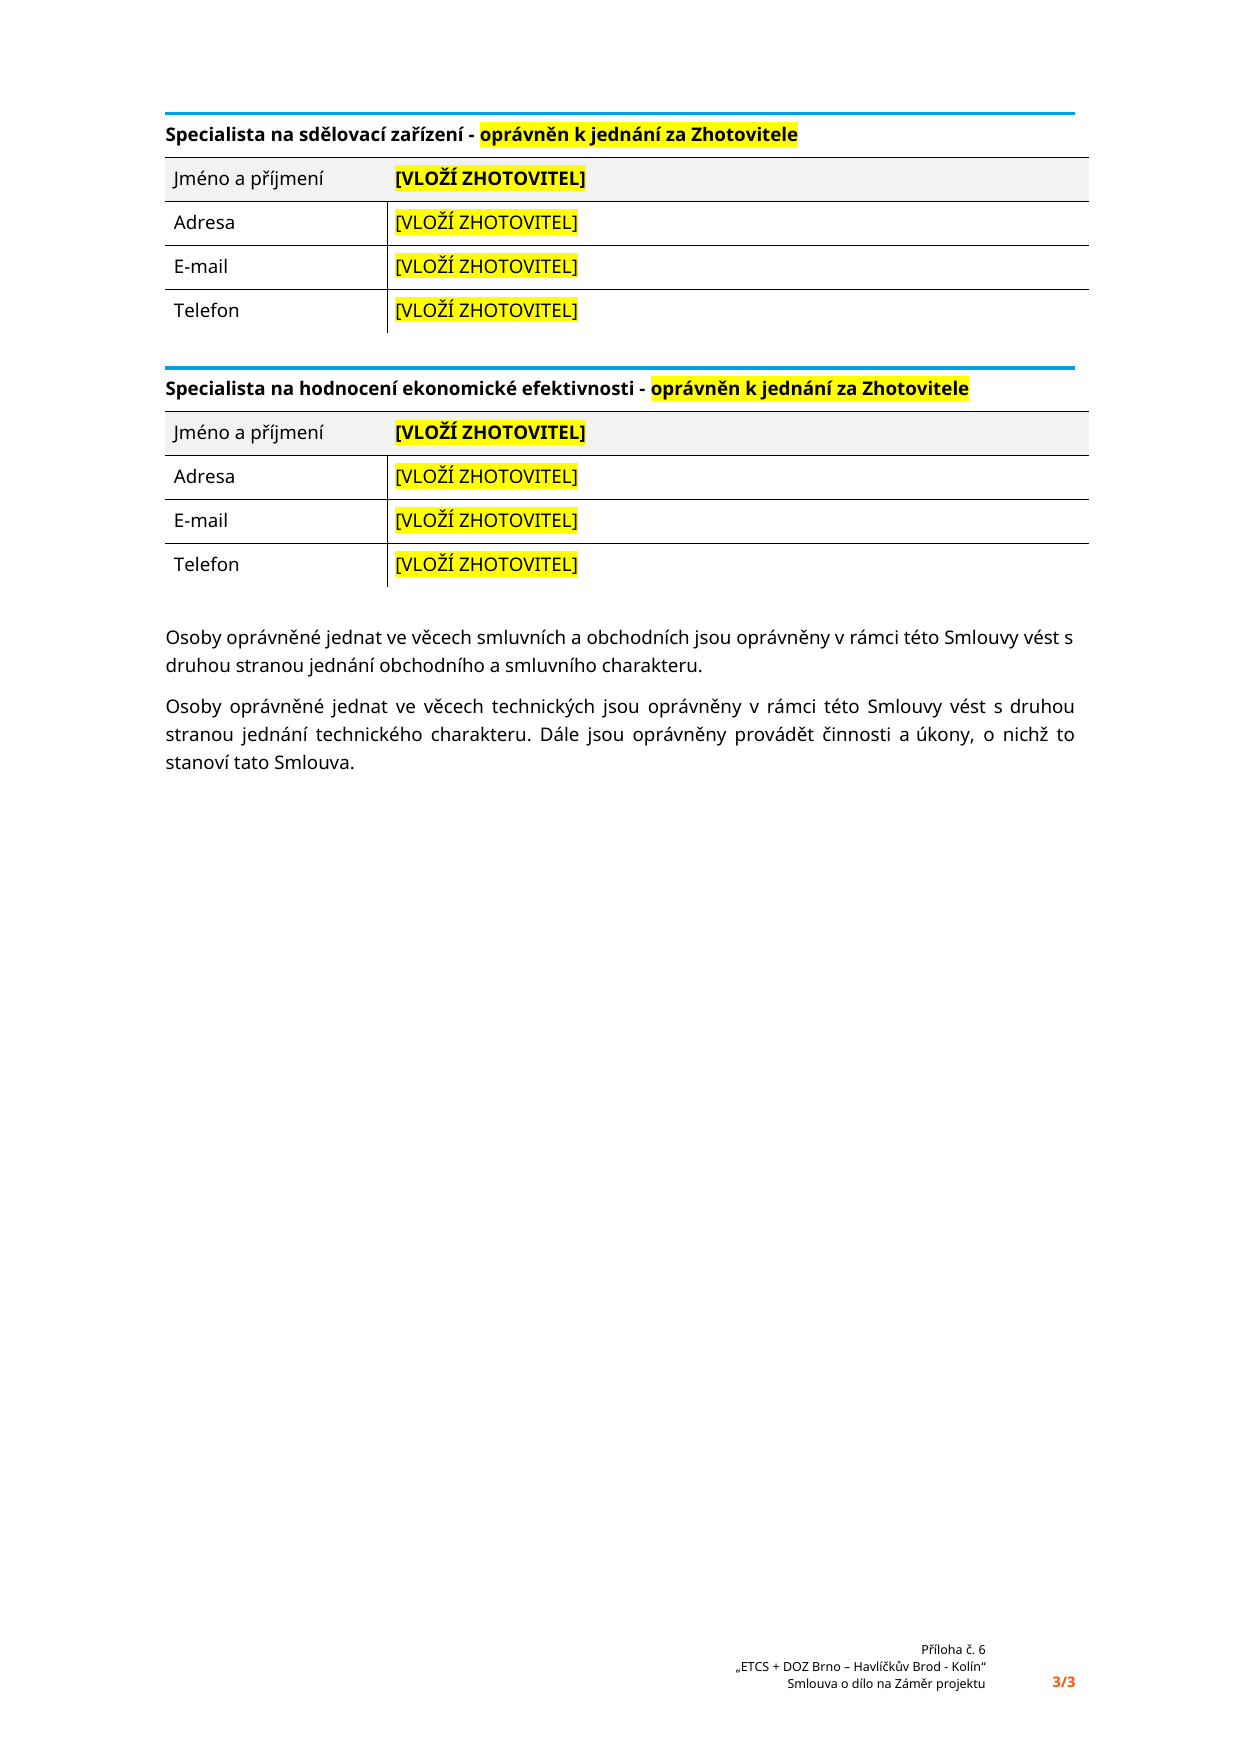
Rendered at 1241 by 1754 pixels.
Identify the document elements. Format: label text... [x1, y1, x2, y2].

table_cell E-mail [165, 246, 387, 289]
text Specialista na sdělovací zařízení - oprávněn k jednání za Zhotovitele [165, 115, 1075, 147]
table_cell [VLOŽÍ ZHOTOVITEL] [388, 290, 1089, 332]
text Osoby oprávněné jednat ve věcech smluvních a obchodních jsou oprávněny v rámci této Smlouvy vést s druhou stranou jednání obchodního a smluvního charakteru. [165, 625, 1075, 678]
table_header [VLOŽÍ ZHOTOVITEL] [387, 412, 1089, 455]
table_header Jméno a příjmení [165, 158, 387, 201]
table_cell [VLOŽÍ ZHOTOVITEL] [388, 500, 1089, 543]
table_cell [VLOŽÍ ZHOTOVITEL] [388, 456, 1089, 499]
table_cell Telefon [165, 290, 387, 332]
text Osoby oprávněné jednat ve věcech technických jsou oprávněny v rámci této Smlouvy vést s druhou stranou jednání technického charakteru. Dále jsou oprávněny provádět činnosti a úkony, o nichž to stanoví tato Smlouva. [165, 693, 1075, 775]
table_cell Adresa [165, 456, 387, 499]
table_cell Adresa [165, 202, 387, 245]
table_cell [VLOŽÍ ZHOTOVITEL] [388, 202, 1089, 245]
table_header Jméno a příjmení [165, 412, 387, 455]
table_cell [VLOŽÍ ZHOTOVITEL] [388, 544, 1089, 587]
text Specialista na hodnocení ekonomické efektivnosti - oprávněn k jednání za Zhotovitele [165, 370, 1075, 401]
table_cell Telefon [165, 544, 387, 587]
table_cell [VLOŽÍ ZHOTOVITEL] [388, 246, 1089, 289]
table_header [VLOŽÍ ZHOTOVITEL] [387, 158, 1089, 201]
table_cell E-mail [165, 500, 387, 543]
